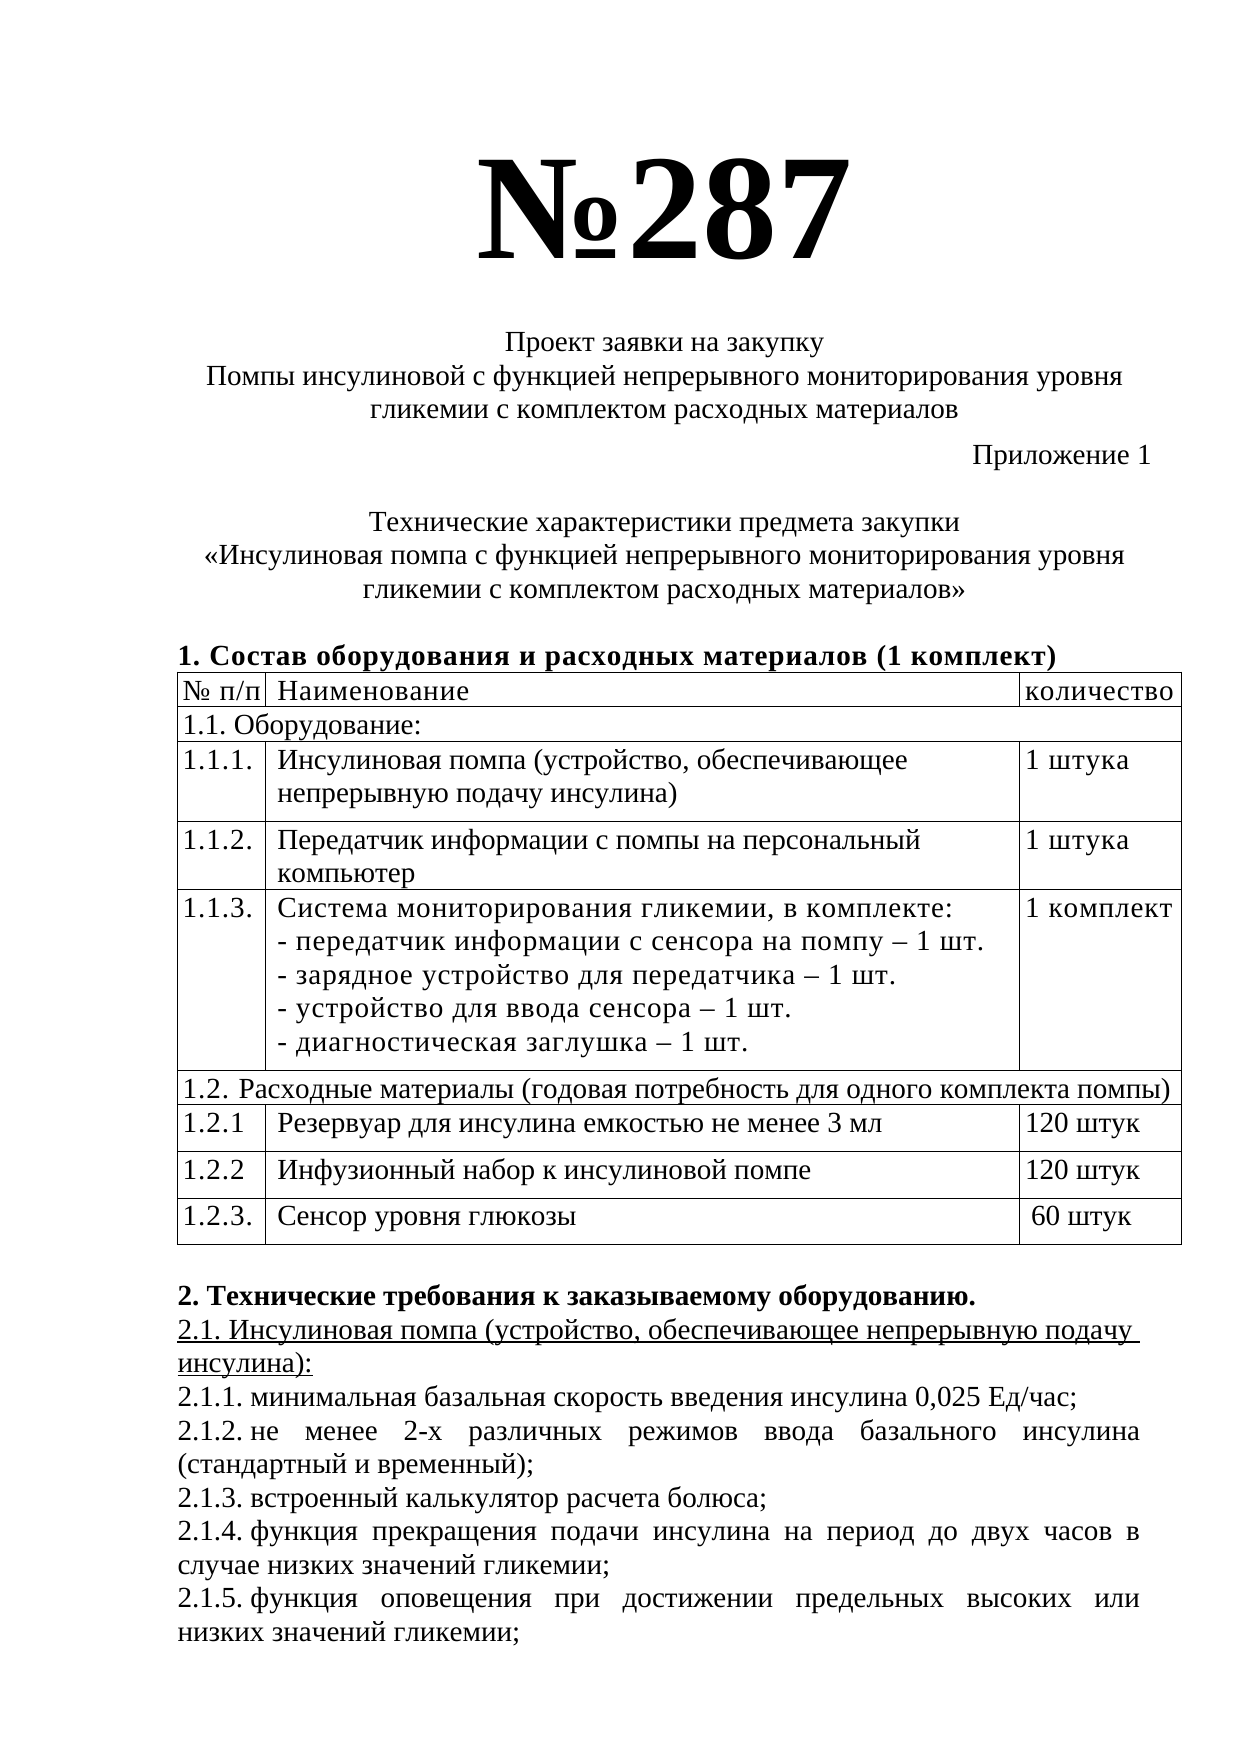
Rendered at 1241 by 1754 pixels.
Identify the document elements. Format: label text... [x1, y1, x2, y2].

table_cell Инфузионный набор к инсулиновой помпе [266, 1152, 1019, 1197]
table_cell 1.1.3. [178, 890, 265, 1070]
table_header Наименование [266, 673, 1019, 706]
table_cell 60 штук [1020, 1199, 1181, 1244]
table_cell 1.2.2 [178, 1152, 265, 1197]
table_cell 1.1.2. [178, 822, 265, 889]
text 2.1. Инсулиновая помпа (устройство, обеспечивающее непрерывную подачу инсулина): [177, 1312, 1152, 1379]
table_cell 1.2.1 [178, 1105, 265, 1151]
text 2. Технические требования к заказываемому оборудованию. [177, 1278, 1152, 1312]
table_cell Система мониторирования гликемии, в комплекте: - передатчик информации с сенсора на помпу – 1 шт. - зарядное устройство для передатчика – 1 шт. - устройство для ввода сенсора – 1 шт. - диагностическая заглушка – 1 шт. [266, 890, 1019, 1070]
text Технические характеристики предмета закупки [177, 504, 1152, 537]
table_header № п/п [178, 673, 265, 706]
table_cell 1 штука [1020, 822, 1181, 889]
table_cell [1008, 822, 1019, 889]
text №287 [177, 118, 1152, 291]
table_cell 1.2. Расходные материалы (годовая потребность для одного комплекта помпы) [178, 1071, 1181, 1104]
text Проект заявки на закупку [177, 324, 1152, 358]
table_cell Резервуар для инсулина емкостью не менее 3 мл [266, 1105, 1019, 1151]
text 2.1.5. функция оповещения при достижении предельных высоких или низких значений гликемии; [177, 1580, 1141, 1647]
table_cell 1 комплект [1020, 890, 1181, 1070]
table_cell 1.1. Оборудование: [178, 707, 1181, 741]
table_cell 1.2.3. [178, 1199, 265, 1244]
text 2.1.3. встроенный калькулятор расчета болюса; [177, 1480, 1141, 1513]
table_header количество [1020, 673, 1181, 706]
table_cell Инсулиновая помпа (устройство, обеспечивающее непрерывную подачу инсулина) [266, 742, 1019, 821]
table_cell 120 штук [1020, 1152, 1181, 1197]
text Помпы инсулиновой с функцией непрерывного мониторирования уровня гликемии с комплектом расходных материалов [177, 358, 1152, 425]
table_cell Сенсор уровня глюкозы [266, 1199, 1019, 1244]
text 2.1.1. минимальная базальная скорость введения инсулина 0,025 Ед/час; [177, 1379, 1141, 1413]
table_cell 1.1.1. [178, 742, 265, 821]
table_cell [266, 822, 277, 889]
table_cell 120 штук [1020, 1105, 1181, 1151]
text «Инсулиновая помпа с функцией непрерывного мониторирования уровня гликемии с комплектом расходных материалов» [177, 537, 1152, 604]
text 2.1.4. функция прекращения подачи инсулина на период до двух часов в случае низких значений гликемии; [177, 1513, 1141, 1580]
text Приложение 1 [177, 437, 1152, 470]
table_cell 1 штука [1020, 742, 1181, 821]
text 2.1.2. не менее 2-х различных режимов ввода базального инсулина (стандартный и временный); [177, 1413, 1141, 1480]
text 1. Состав оборудования и расходных материалов (1 комплект) [177, 638, 1152, 672]
